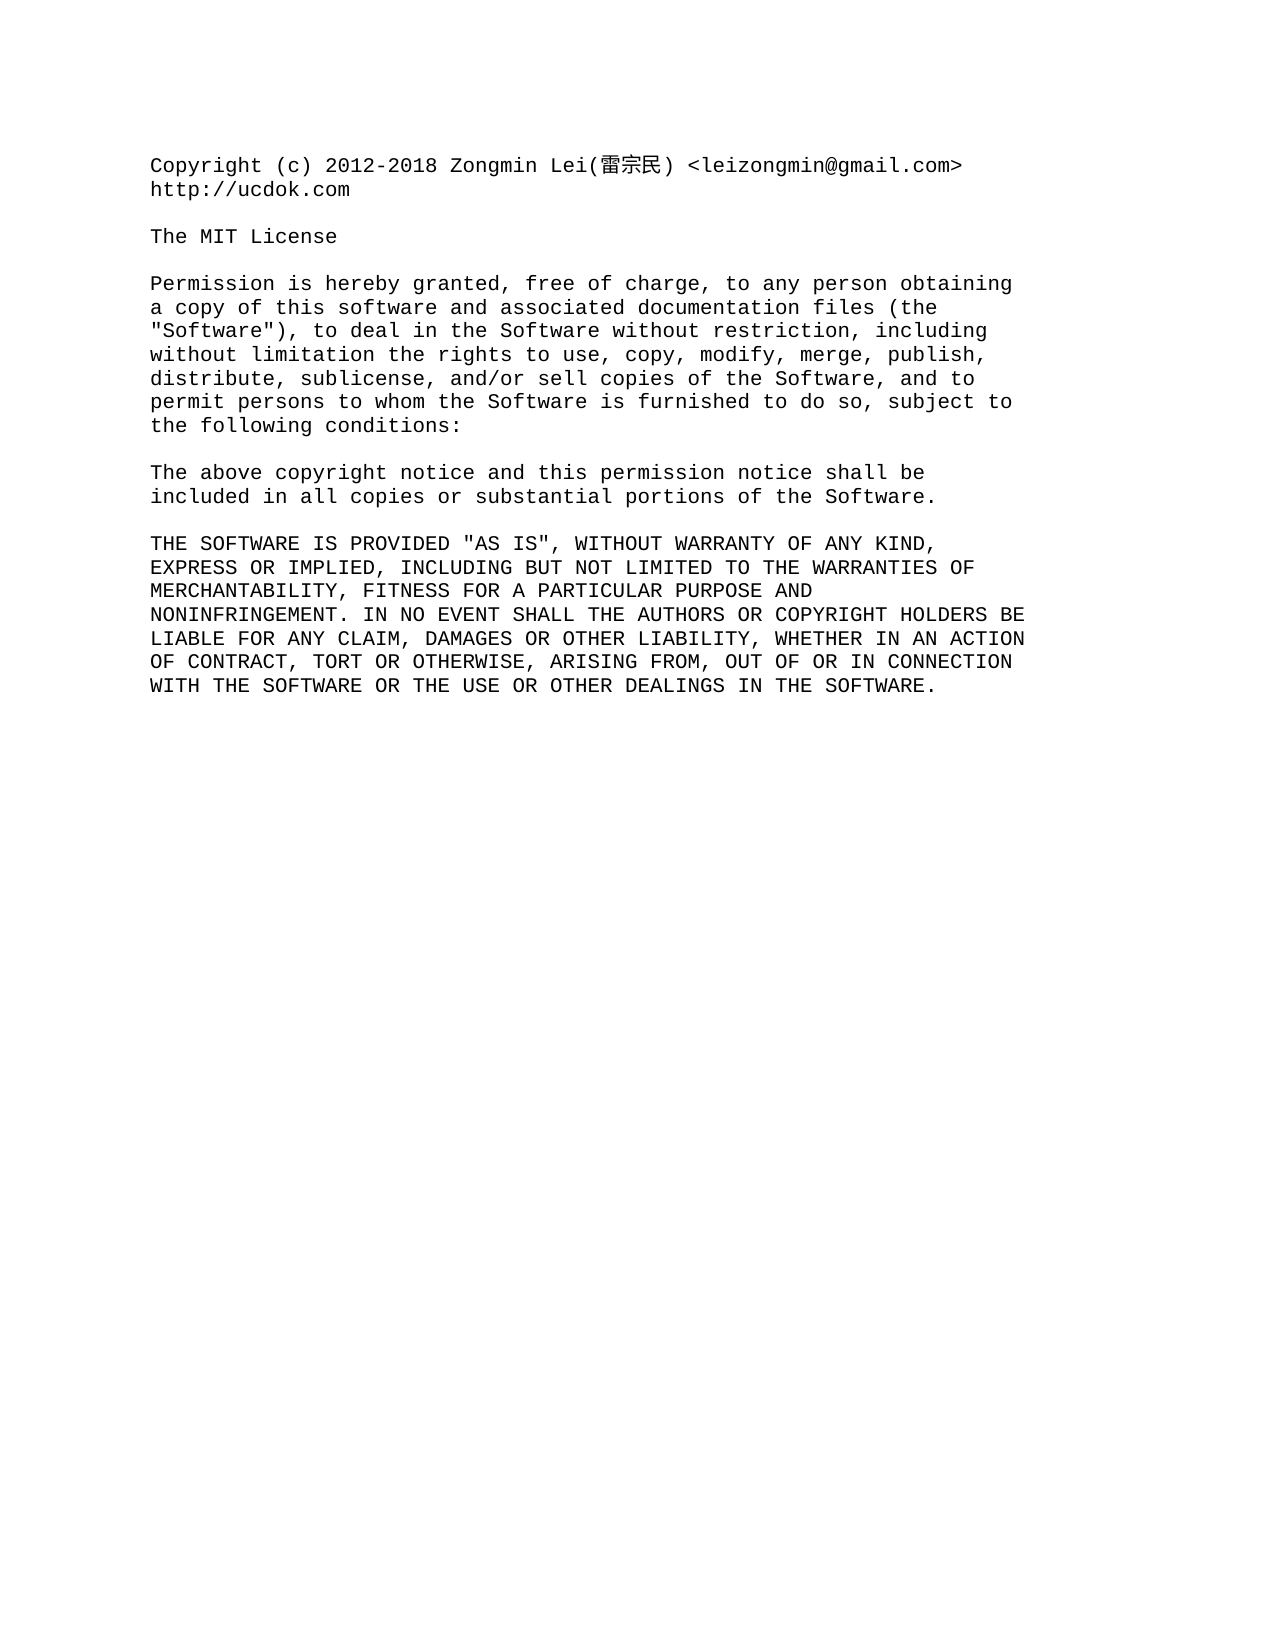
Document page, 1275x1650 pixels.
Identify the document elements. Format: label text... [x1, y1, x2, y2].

text without limitation the rights to use, copy, modify, merge, publish, [150, 344, 1125, 368]
text Copyright (c) 2012-2018 Zongmin Lei(雷宗民) <leizongmin@gmail.com> [150, 150, 1125, 178]
text distribute, sublicense, and/or sell copies of the Software, and to [150, 368, 1125, 391]
text THE SOFTWARE IS PROVIDED "AS IS", WITHOUT WARRANTY OF ANY KIND, [150, 533, 1125, 557]
text "Software"), to deal in the Software without restriction, including [150, 320, 1125, 344]
text The above copyright notice and this permission notice shall be [150, 462, 1125, 486]
text a copy of this software and associated documentation files (the [150, 297, 1125, 320]
text permit persons to whom the Software is furnished to do so, subject to [150, 391, 1125, 415]
text EXPRESS OR IMPLIED, INCLUDING BUT NOT LIMITED TO THE WARRANTIES OF [150, 557, 1125, 581]
text the following conditions: [150, 415, 1125, 439]
text MERCHANTABILITY, FITNESS FOR A PARTICULAR PURPOSE AND [150, 581, 1125, 604]
text OF CONTRACT, TORT OR OTHERWISE, ARISING FROM, OUT OF OR IN CONNECTION [150, 651, 1125, 675]
text The MIT License [150, 226, 1125, 249]
text Permission is hereby granted, free of charge, to any person obtaining [150, 273, 1125, 297]
text included in all copies or substantial portions of the Software. [150, 486, 1125, 509]
text LIABLE FOR ANY CLAIM, DAMAGES OR OTHER LIABILITY, WHETHER IN AN ACTION [150, 628, 1125, 651]
text NONINFRINGEMENT. IN NO EVENT SHALL THE AUTHORS OR COPYRIGHT HOLDERS BE [150, 604, 1125, 628]
text WITH THE SOFTWARE OR THE USE OR OTHER DEALINGS IN THE SOFTWARE. [150, 675, 1125, 699]
text http://ucdok.com [150, 178, 1125, 202]
